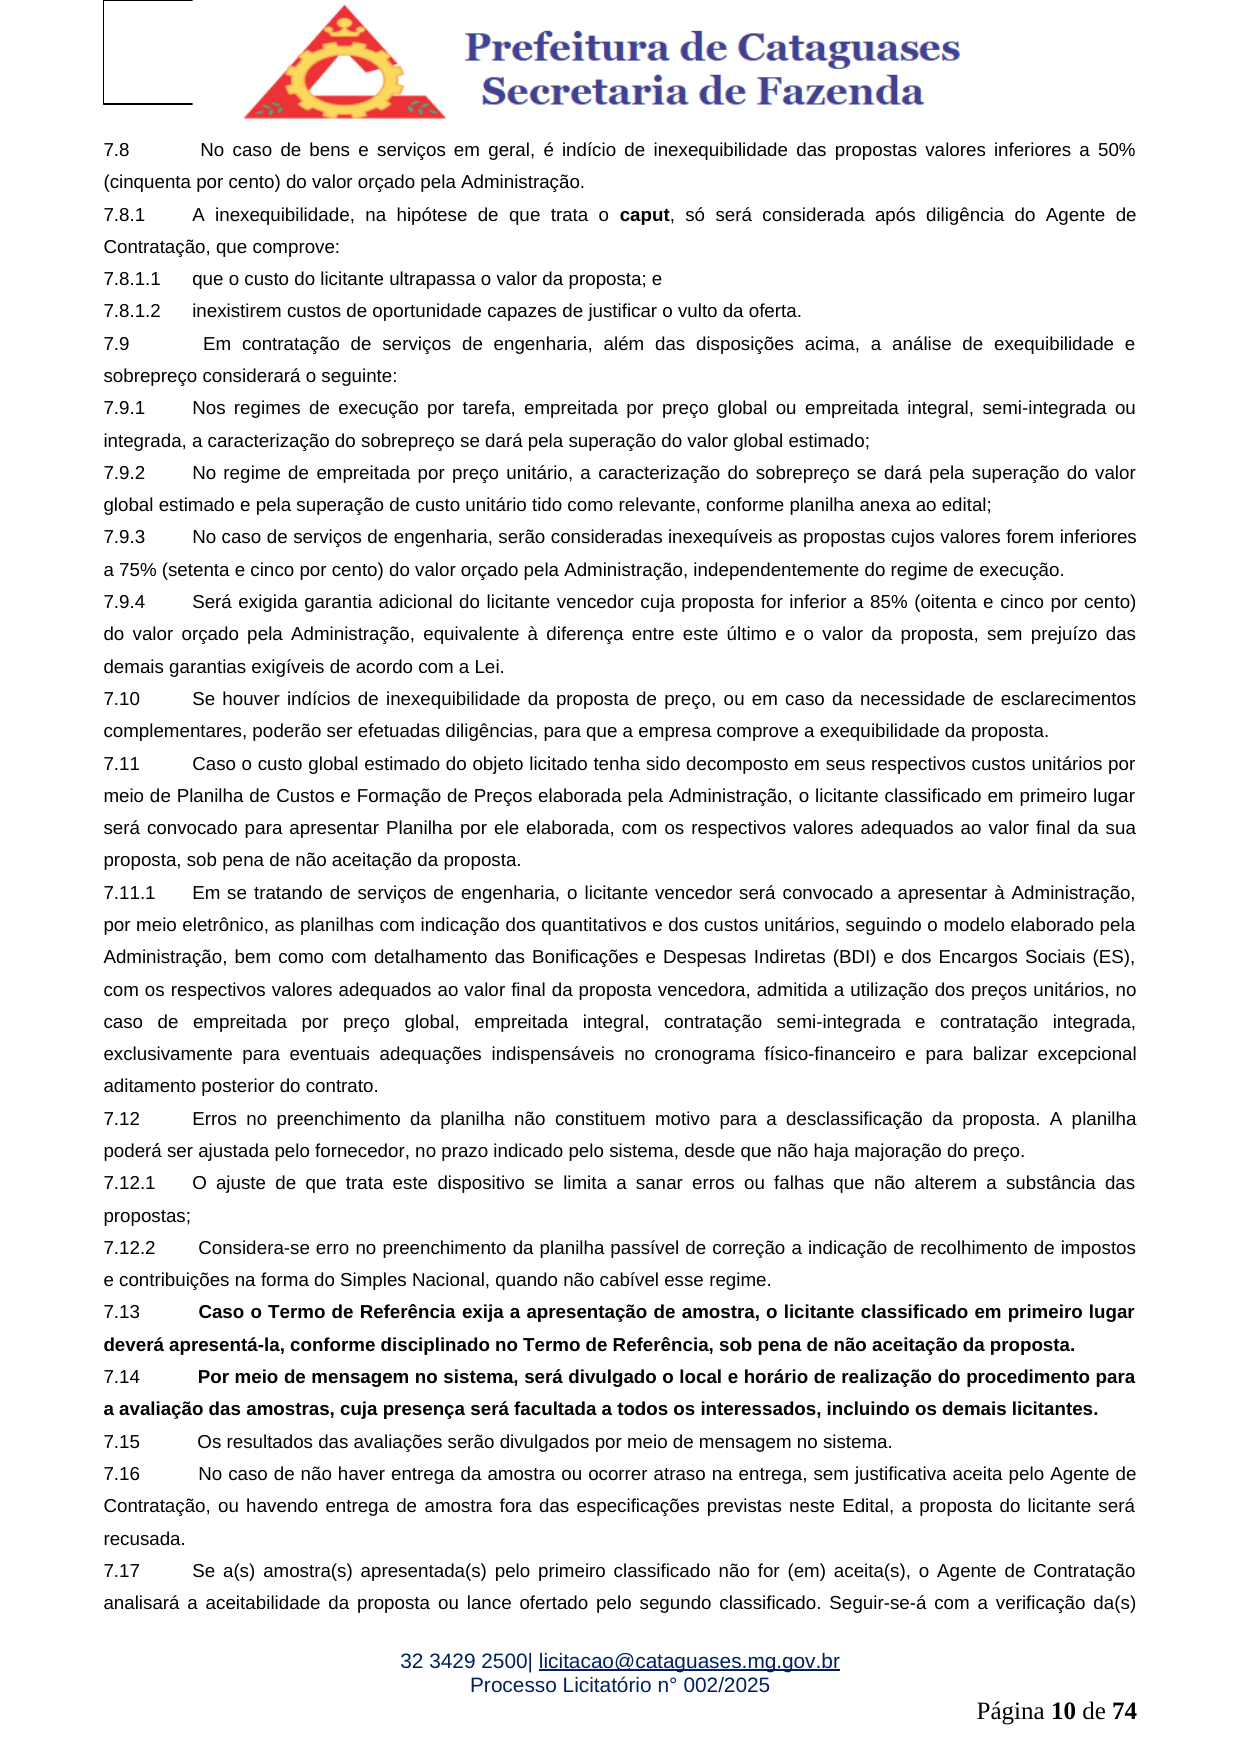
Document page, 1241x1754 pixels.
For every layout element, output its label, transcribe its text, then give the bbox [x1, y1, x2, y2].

list Se houver indícios de inexequibilidade da proposta de preço, ou em caso da necessidade de esclarecimentos complementares, poderão ser efetuadas diligências, para que a empresa comprove a exequibilidade da proposta. [103, 688, 1137, 742]
list Caso o custo global estimado do objeto licitado tenha sido decomposto em seus respectivos custos unitários por meio de Planilha de Custos e Formação de Preços elaborada pela Administração, o licitante classificado em primeiro lugar será convocado para apresentar Planilha por ele elaborada, com os respectivos valores adequados ao valor final da sua proposta, sob pena de não aceitação da proposta. [103, 752, 1137, 871]
list No caso de não haver entrega da amostra ou ocorrer atraso na entrega, sem justificativa aceita pelo Agente de Contratação, ou havendo entrega de amostra fora das especificações previstas neste Edital, a proposta do licitante será recusada. [103, 1463, 1137, 1549]
list Caso o Termo de Referência exija a apresentação de amostra, o licitante classificado em primeiro lugar deverá apresentá-la, conforme disciplinado no Termo de Referência, sob pena de não aceitação da proposta. [103, 1301, 1137, 1355]
list Os resultados das avaliações serão divulgados por meio de mensagem no sistema. [103, 1430, 1137, 1452]
list Por meio de mensagem no sistema, será divulgado o local e horário de realização do procedimento para a avaliação das amostras, cuja presença será facultada a todos os interessados, incluindo os demais licitantes. [103, 1366, 1137, 1420]
list A inexequibilidade, na hipótese de que trata o caput, só será considerada após diligência do Agente de Contratação, que comprove: [103, 203, 1137, 257]
list que o custo do licitante ultrapassa o valor da proposta; e [103, 268, 1137, 289]
list No caso de bens e serviços em geral, é indício de inexequibilidade das propostas valores inferiores a 50% (cinquenta por cento) do valor orçado pela Administração. [103, 139, 1137, 193]
list O ajuste de que trata este dispositivo se limita a sanar erros ou falhas que não alterem a substância das propostas; [103, 1172, 1137, 1226]
picture [192, 0, 1048, 139]
list Erros no preenchimento da planilha não constituem motivo para a desclassificação da proposta. A planilha poderá́ ser ajustada pelo fornecedor, no prazo indicado pelo sistema, desde que não haja majoração do preço. [103, 1107, 1137, 1161]
list No caso de serviços de engenharia, serão consideradas inexequíveis as propostas cujos valores forem inferiores a 75% (setenta e cinco por cento) do valor orçado pela Administração, independentemente do regime de execução. [103, 526, 1137, 580]
list Em se tratando de serviços de engenharia, o licitante vencedor será convocado a apresentar à Administração, por meio eletrônico, as planilhas com indicação dos quantitativos e dos custos unitários, seguindo o modelo elaborado pela Administração, bem como com detalhamento das Bonificações e Despesas Indiretas (BDI) e dos Encargos Sociais (ES), com os respectivos valores adequados ao valor final da proposta vencedora, admitida a utilização dos preços unitários, no caso de empreitada por preço global, empreitada integral, contratação semi-integrada e contratação integrada, exclusivamente para eventuais adequações indispensáveis no cronograma físico-financeiro e para balizar excepcional aditamento posterior do contrato. [103, 881, 1137, 1097]
list Considera-se erro no preenchimento da planilha passível de correção a indicação de recolhimento de impostos e contribuições na forma do Simples Nacional, quando não cabível esse regime. [103, 1237, 1137, 1291]
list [103, 1559, 1137, 1613]
list Será exigida garantia adicional do licitante vencedor cuja proposta for inferior a 85% (oitenta e cinco por cento) do valor orçado pela Administração, equivalente à diferença entre este último e o valor da proposta, sem prejuízo das demais garantias exigíveis de acordo com a Lei. [103, 591, 1137, 677]
list Em contratação de serviços de engenharia, além das disposições acima, a análise de exequibilidade e sobrepreço considerará o seguinte: [103, 332, 1137, 386]
list Nos regimes de execução por tarefa, empreitada por preço global ou empreitada integral, semi-integrada ou integrada, a caracterização do sobrepreço se dará pela superação do valor global estimado; [103, 397, 1137, 451]
list No regime de empreitada por preço unitário, a caracterização do sobrepreço se dará pela superação do valor global estimado e pela superação de custo unitário tido como relevante, conforme planilha anexa ao edital; [103, 462, 1137, 516]
list inexistirem custos de oportunidade capazes de justificar o vulto da oferta. [103, 300, 1137, 322]
